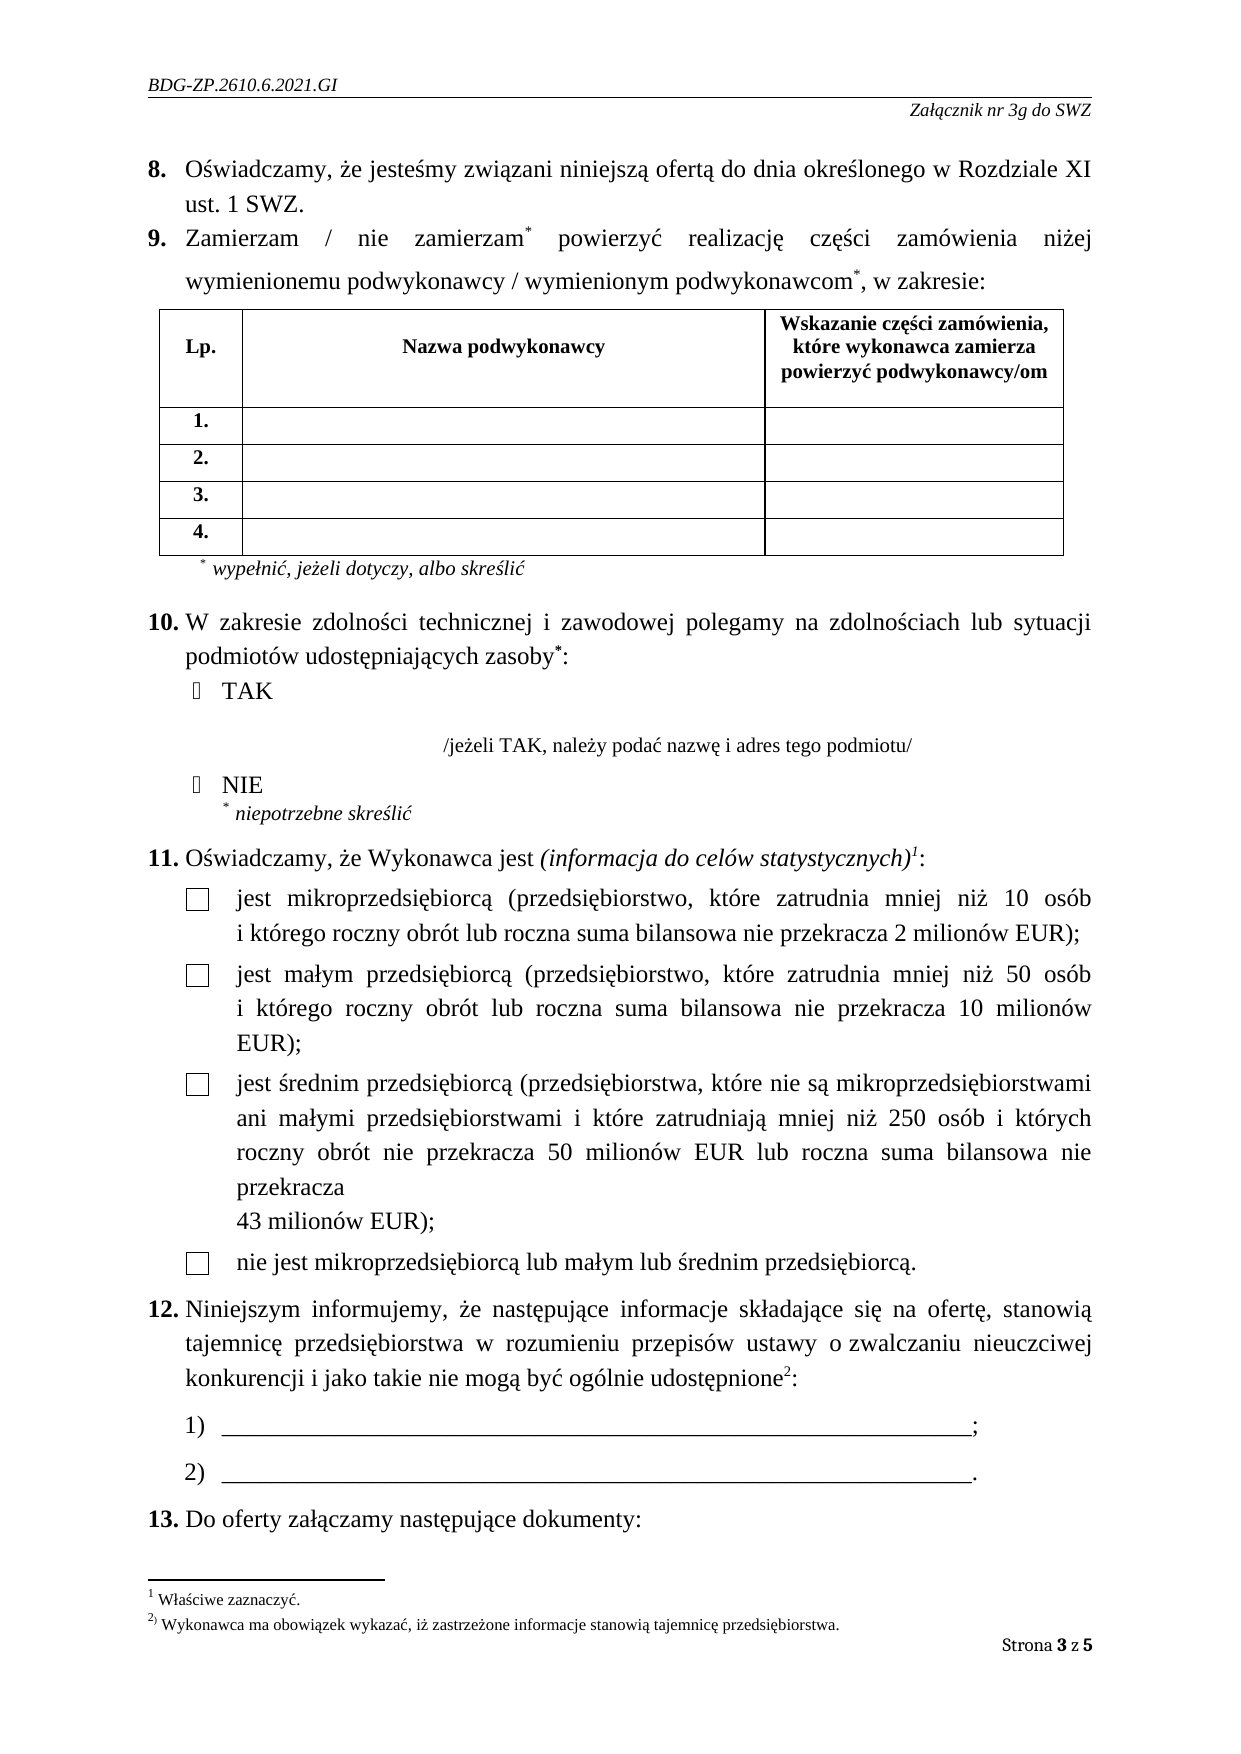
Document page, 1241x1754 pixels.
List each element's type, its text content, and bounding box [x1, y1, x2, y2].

table_cell [243, 482, 764, 518]
table_cell [243, 408, 764, 444]
list nie jest mikroprzedsiębiorcą lub małym lub średnim przedsiębiorcą. [185, 1247, 1092, 1276]
table_cell [766, 482, 1063, 518]
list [184, 1410, 1092, 1439]
table_cell 1. [160, 408, 242, 444]
table_cell [766, 445, 1063, 481]
list NIE [192, 770, 1092, 799]
list ____________________________________________________________. [184, 1457, 1092, 1486]
list Do oferty załączamy następujące dokumenty: [148, 1504, 1092, 1533]
table_cell [243, 519, 764, 555]
table_header Nazwa podwykonawcy [243, 310, 764, 407]
list Oświadczamy, że jesteśmy związani niniejszą ofertą do dnia określonego w Rozdziale XI ust. 1 SWZ. [148, 154, 1092, 217]
list jest mikroprzedsiębiorcą (przedsiębiorstwo, które zatrudnia mniej niż 10 osób i którego roczny obrót lub roczna suma bilansowa nie przekracza 2 milionów EUR); [185, 883, 1092, 947]
table_header Wskazanie części zamówienia, które wykonawca zamierza powierzyć podwykonawcy/om [766, 310, 1063, 407]
table_cell [766, 408, 1063, 444]
text /jeżeli TAK, należy podać nazwę i adres tego podmiotu/ [443, 733, 1092, 757]
list jest średnim przedsiębiorcą (przedsiębiorstwa, które nie są mikroprzedsiębiorstwami ani małymi przedsiębiorstwami i które zatrudniają mniej niż 250 osób i których roczny obrót nie przekracza 50 milionów EUR lub roczna suma bilansowa nie przekracza 43 milionów EUR); [185, 1068, 1092, 1235]
table_cell [766, 519, 1063, 555]
list Niniejszym informujemy, że następujące informacje składające się na ofertę, stanowią tajemnicę przedsiębiorstwa w rozumieniu przepisów ustawy o zwalczaniu nieuczciwej konkurencji i jako takie nie mogą być ogólnie udostępnione: [148, 1294, 1092, 1392]
list TAK [192, 676, 1092, 733]
text * wypełnić, jeżeli dotyczy, albo skreślić [200, 556, 1092, 580]
table_cell 2. [160, 445, 242, 481]
list jest małym przedsiębiorcą (przedsiębiorstwo, które zatrudnia mniej niż 50 osób i którego roczny obrót lub roczna suma bilansowa nie przekracza 10 milionów EUR); [185, 959, 1092, 1056]
list * niepotrzebne skreślić [223, 799, 1092, 825]
table_header Lp. [160, 310, 242, 407]
table_cell 4. [160, 519, 242, 555]
list W zakresie zdolności technicznej i zawodowej polegamy na zdolnościach lub sytuacji podmiotów udostępniających zasoby*: [148, 607, 1092, 670]
table_cell 3. [160, 482, 242, 518]
table_cell [243, 445, 764, 481]
list Oświadczamy, że Wykonawca jest (informacja do celów statystycznych): [148, 843, 1092, 872]
list Zamierzam / nie zamierzam* powierzyć realizację części zamówienia niżej wymienionemu podwykonawcy / wymienionym podwykonawcom*, w zakresie: [148, 223, 1092, 295]
